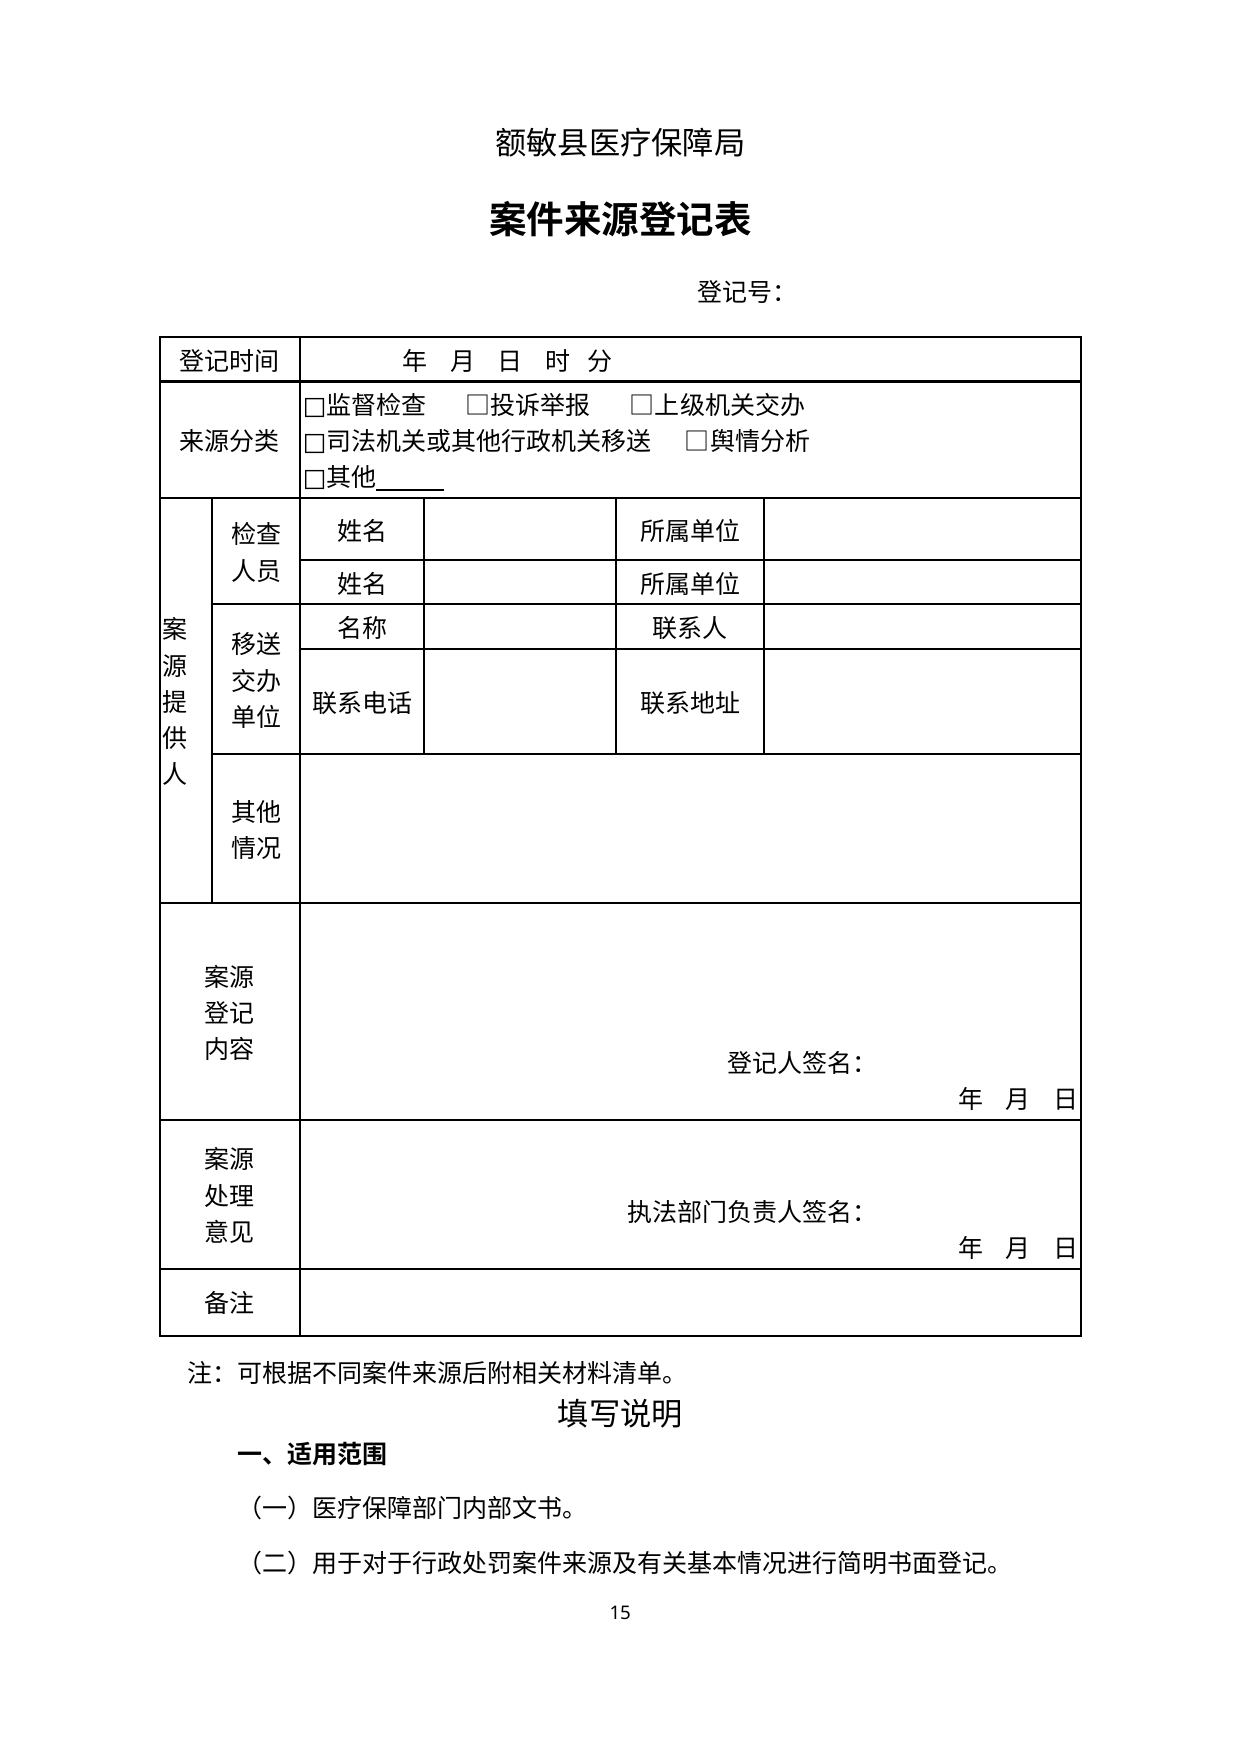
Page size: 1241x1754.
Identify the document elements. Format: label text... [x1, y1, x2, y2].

table_cell □监督检查 □投诉举报 □上级机关交办 □司法机关或其他行政机关移送 □舆情分析 □其他 [301, 383, 1080, 497]
text 填写说明 [187, 1389, 1053, 1434]
text 一、适用范围 [187, 1434, 1053, 1471]
table_cell 所属单位 [617, 561, 763, 603]
table_cell [765, 650, 1080, 753]
table_cell 名称 [301, 605, 423, 647]
table_cell 检查 人员 [213, 499, 299, 603]
table_cell 案源 登记 内容 [161, 904, 299, 1119]
table_cell 姓名 [301, 561, 423, 603]
table_cell 执法部门负责人签名： 年 月 日 [301, 1121, 1080, 1267]
table_cell 登记人签名： 年 月 日 [301, 904, 1080, 1119]
table_cell [301, 1270, 1080, 1335]
table_cell 备注 [161, 1270, 299, 1335]
table_cell 联系人 [617, 605, 763, 647]
table_cell [765, 605, 1080, 647]
table_cell [425, 561, 615, 603]
text （一）医疗保障部门内部文书。 [187, 1489, 1053, 1525]
table_cell [301, 755, 1080, 902]
table_cell [425, 499, 615, 559]
table_cell 案 源 提 供 人 [161, 499, 211, 902]
table_cell 来源分类 [161, 383, 299, 497]
table_cell [425, 605, 615, 647]
table_cell 案源 处理 意见 [161, 1121, 299, 1267]
table_cell [425, 650, 615, 753]
table_header 年 月 日 时 分 [301, 338, 1080, 380]
text 注：可根据不同案件来源后附相关材料清单。 [187, 1353, 1053, 1389]
text 额敏县医疗保障局 [187, 118, 1053, 163]
table_cell 其他 情况 [213, 755, 299, 902]
table_cell 移送 交办 单位 [213, 605, 299, 753]
text 登记号： [187, 272, 1053, 309]
table_cell [765, 561, 1080, 603]
table_cell [765, 499, 1080, 559]
table_cell 联系电话 [301, 650, 423, 753]
table_cell 联系地址 [617, 650, 763, 753]
table_cell 所属单位 [617, 499, 763, 559]
text 案件来源登记表 [187, 190, 1053, 244]
table_cell 姓名 [301, 499, 423, 559]
text （二）用于对于行政处罚案件来源及有关基本情况进行简明书面登记。 [187, 1543, 1053, 1579]
table_header 登记时间 [161, 338, 299, 380]
